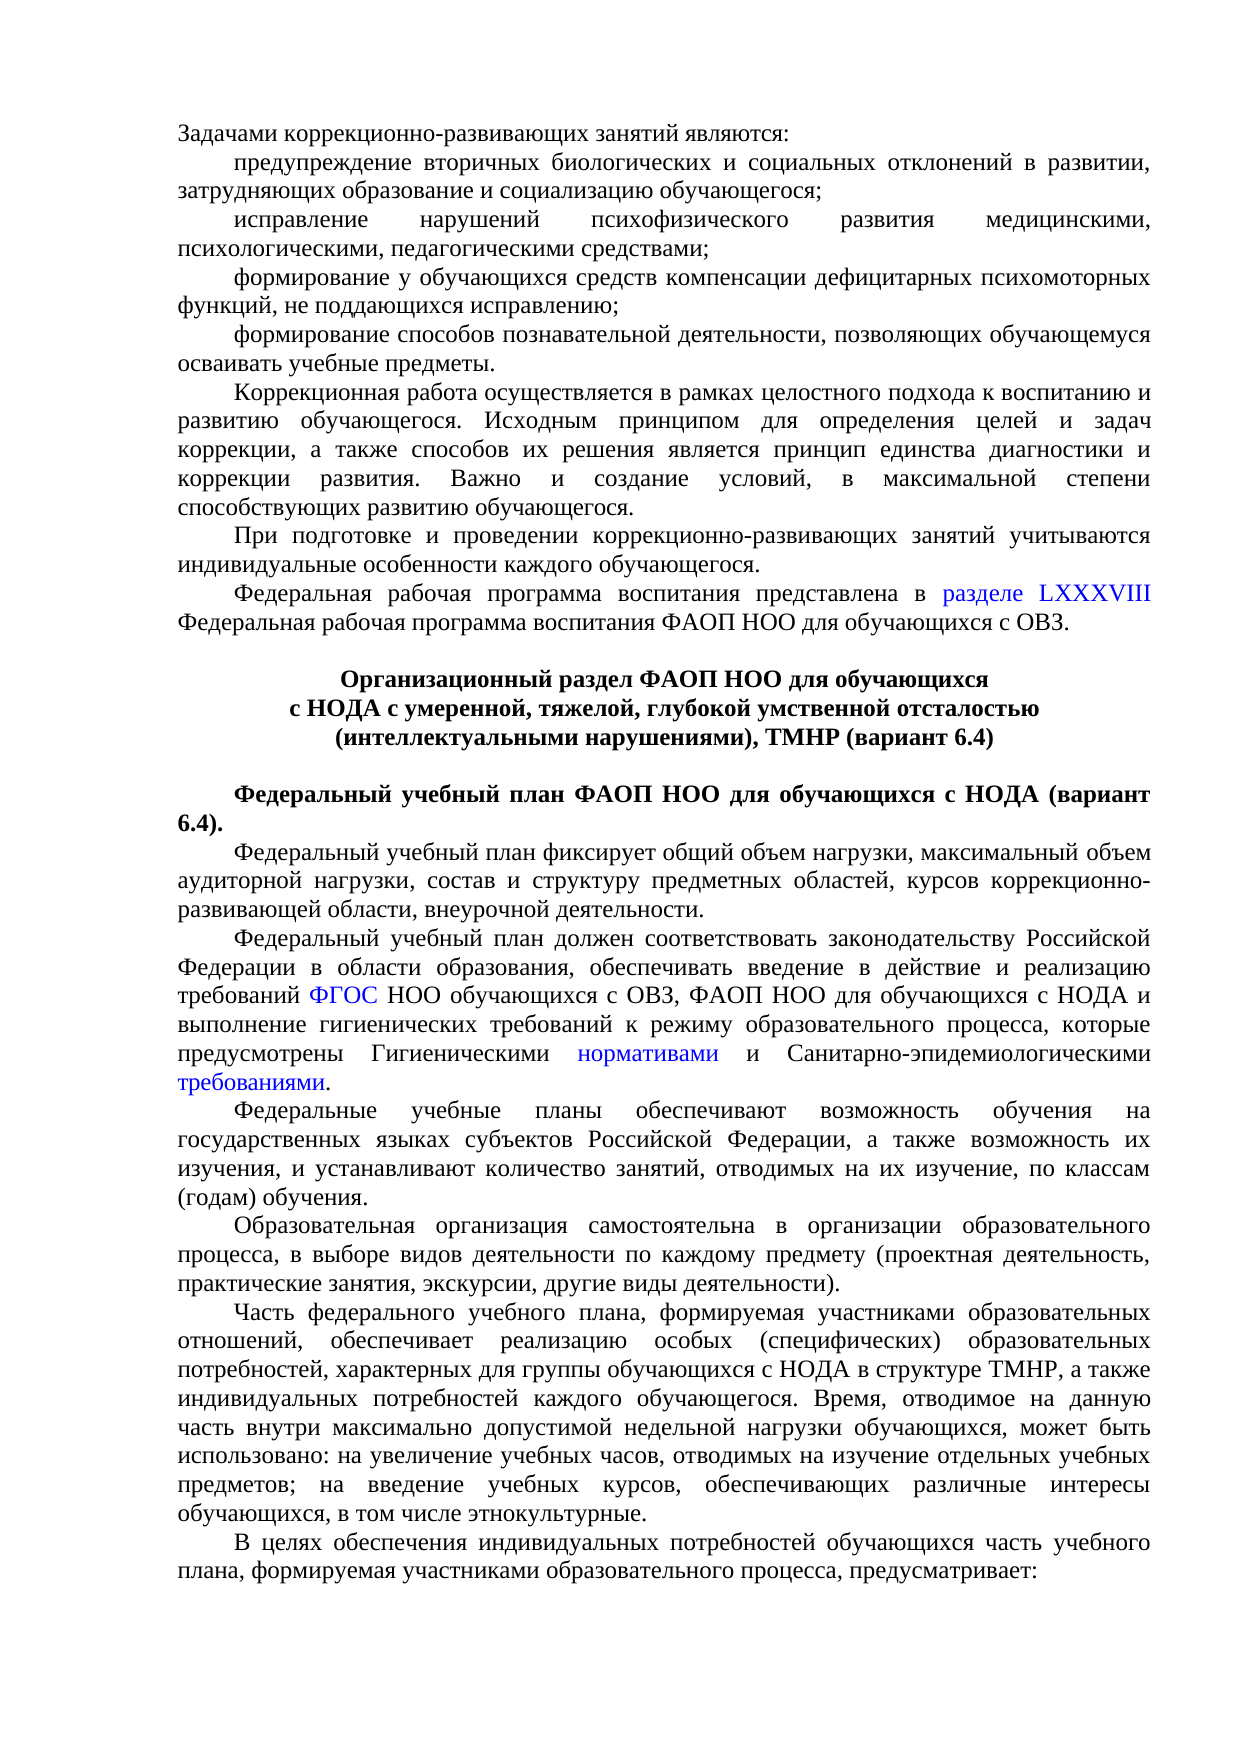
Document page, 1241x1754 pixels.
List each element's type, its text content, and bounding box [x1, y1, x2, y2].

text При подготовке и проведении коррекционно-развивающих занятий учитываются индивидуальные особенности каждого обучающегося. [177, 521, 1151, 578]
text формирование у обучающихся средств компенсации дефицитарных психомоторных функций, не поддающихся исправлению; [177, 262, 1151, 319]
text формирование способов познавательной деятельности, позволяющих обучающемуся осваивать учебные предметы. [177, 319, 1151, 377]
text Организационный раздел ФАОП НОО для обучающихся [177, 664, 1151, 693]
text исправление нарушений психофизического развития медицинскими, психологическими, педагогическими средствами; [177, 204, 1151, 262]
text предупреждение вторичных биологических и социальных отклонений в развитии, затрудняющих образование и социализацию обучающегося; [177, 147, 1151, 204]
text Часть федерального учебного плана, формируемая участниками образовательных отношений, обеспечивает реализацию особых (специфических) образовательных потребностей, характерных для группы обучающихся с НОДА в структуре ТМНР, а также индивидуальных потребностей каждого обучающегося. Время, отводимое на данную часть внутри максимально допустимой недельной нагрузки обучающихся, может быть использовано: на увеличение учебных часов, отводимых на изучение отдельных учебных предметов; на введение учебных курсов, обеспечивающих различные интересы обучающихся, в том числе этнокультурные. [177, 1297, 1151, 1527]
text Образовательная организация самостоятельна в организации образовательного процесса, в выборе видов деятельности по каждому предмету (проектная деятельность, практические занятия, экскурсии, другие виды деятельности). [177, 1211, 1151, 1297]
text Федеральный учебный план ФАОП НОО для обучающихся с НОДА (вариант 6.4). [177, 779, 1151, 837]
text Федеральный учебный план фиксирует общий объем нагрузки, максимальный объем аудиторной нагрузки, состав и структуру предметных областей, курсов коррекционно- развивающей области, внеурочной деятельности. [177, 837, 1151, 923]
text Задачами коррекционно-развивающих занятий являются: [177, 118, 1151, 147]
text Федеральные учебные планы обеспечивают возможность обучения на государственных языках субъектов Российской Федерации, а также возможность их изучения, и устанавливают количество занятий, отводимых на их изучение, по классам (годам) обучения. [177, 1096, 1151, 1211]
text Федеральный учебный план должен соответствовать законодательству Российской Федерации в области образования, обеспечивать введение в действие и реализацию требований ФГОС НОО обучающихся с ОВЗ, ФАОП НОО для обучающихся с НОДА и выполнение гигиенических требований к режиму образовательного процесса, которые предусмотрены Гигиеническими нормативами и Санитарно-эпидемиологическими требованиями. [177, 923, 1151, 1096]
text с НОДА с умеренной, тяжелой, глубокой умственной отсталостью (интеллектуальными нарушениями), ТМНР (вариант 6.4) [177, 693, 1151, 751]
text В целях обеспечения индивидуальных потребностей обучающихся часть учебного плана, формируемая участниками образовательного процесса, предусматривает: [177, 1527, 1151, 1584]
text Коррекционная работа осуществляется в рамках целостного подхода к воспитанию и развитию обучающегося. Исходным принципом для определения целей и задач коррекции, а также способов их решения является принцип единства диагностики и коррекции развития. Важно и создание условий, в максимальной степени способствующих развитию обучающегося. [177, 377, 1151, 521]
text Федеральная рабочая программа воспитания представлена в разделе LXXXVIII Федеральная рабочая программа воспитания ФАОП НОО для обучающихся с ОВЗ. [177, 578, 1151, 636]
